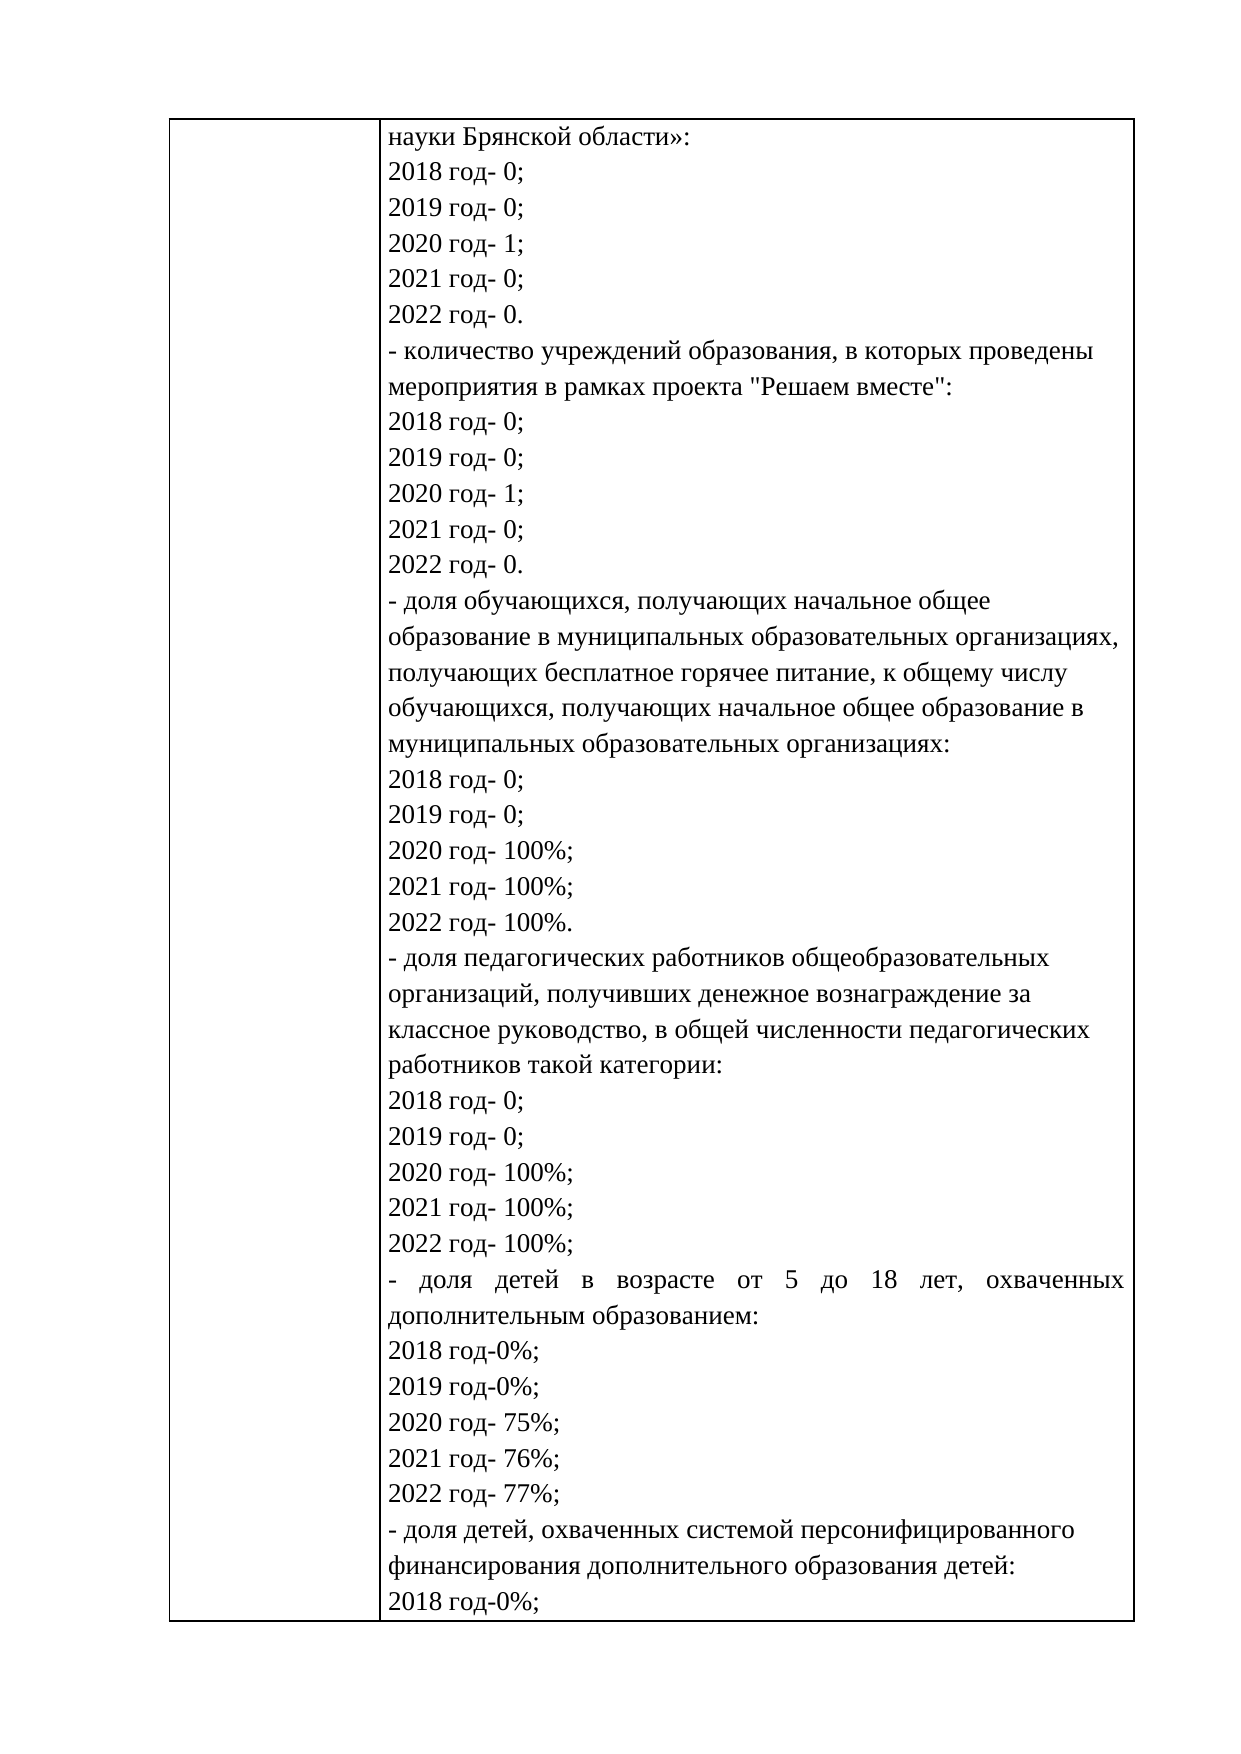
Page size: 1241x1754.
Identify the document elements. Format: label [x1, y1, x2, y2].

table_header [381, 120, 1133, 1620]
table_header [170, 120, 379, 1620]
